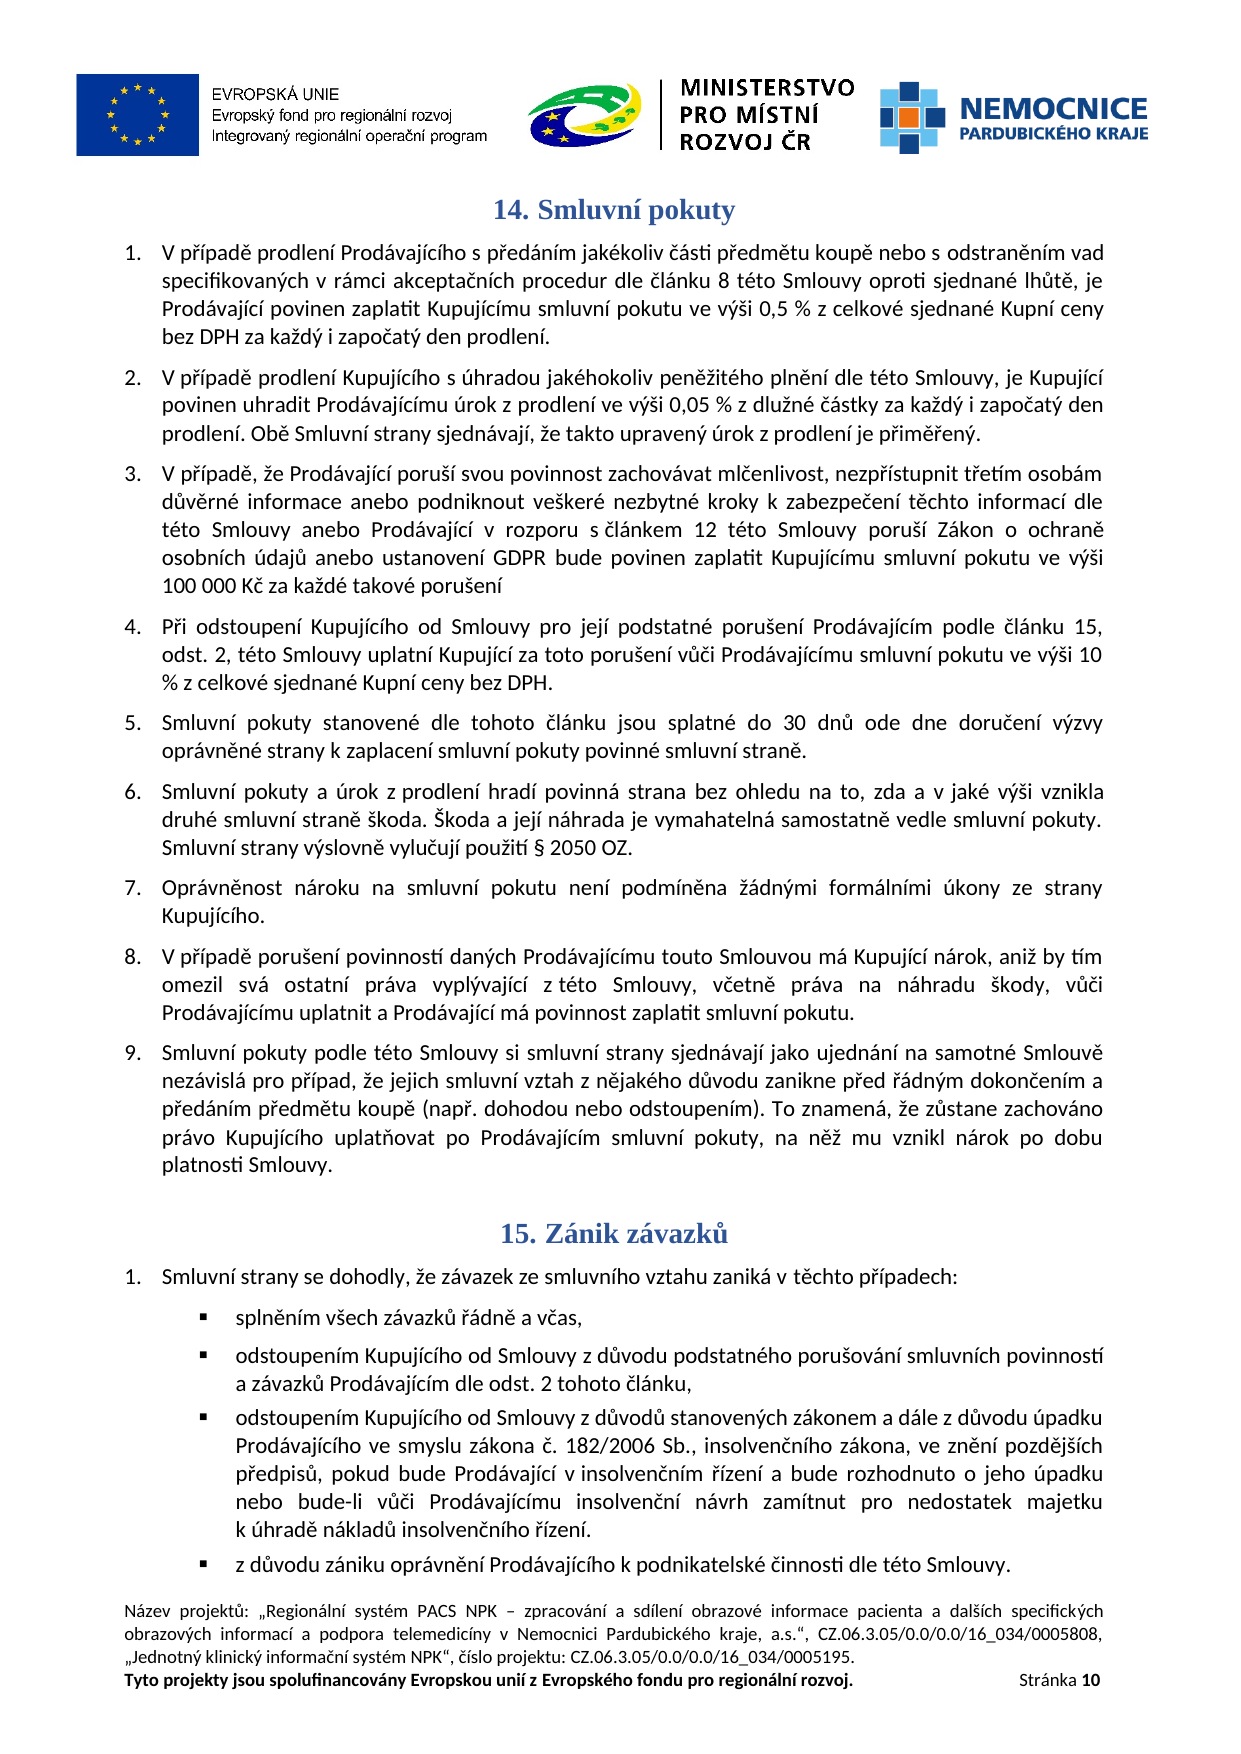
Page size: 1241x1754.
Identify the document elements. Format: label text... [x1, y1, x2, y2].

list Při odstoupení Kupujícího od Smlouvy pro její podstatné porušení Prodávajícím podle článku 15, odst. 2, této Smlouvy uplatní Kupující za toto porušení vůči Prodávajícímu smluvní pokutu ve výši 10 % z celkové sjednané Kupní ceny bez DPH. [124, 612, 1104, 696]
list Smluvní pokuty stanovené dle tohoto článku jsou splatné do 30 dnů ode dne doručení výzvy oprávněné strany k zaplacení smluvní pokuty povinné smluvní straně. [124, 708, 1104, 764]
list V případě prodlení Kupujícího s úhradou jakéhokoliv peněžitého plnění dle této Smlouvy, je Kupující povinen uhradit Prodávajícímu úrok z prodlení ve výši 0,05 % z dlužné částky za každý i započatý den prodlení. Obě Smluvní strany sjednávají, že takto upravený úrok z prodlení je přiměřený. [124, 363, 1104, 447]
subtitle Smluvní pokuty [124, 192, 1104, 226]
list odstoupením Kupujícího od Smlouvy z důvodů stanovených zákonem a dále z důvodu úpadku Prodávajícího ve smyslu zákona č. 182/2006 Sb., insolvenčního zákona, ve znění pozdějších předpisů, pokud bude Prodávající v insolvenčním řízení a bude rozhodnuto o jeho úpadku nebo bude-li vůči Prodávajícímu insolvenční návrh zamítnut pro nedostatek majetku k úhradě nákladů insolvenčního řízení. [198, 1403, 1104, 1543]
list z důvodu zániku oprávnění Prodávajícího k podnikatelské činnosti dle této Smlouvy. [198, 1550, 1104, 1578]
list V případě porušení povinností daných Prodávajícímu touto Smlouvou má Kupující nárok, aniž by tím omezil svá ostatní práva vyplývající z této Smlouvy, včetně práva na náhradu škody, vůči Prodávajícímu uplatnit a Prodávající má povinnost zaplatit smluvní pokutu. [124, 942, 1104, 1026]
list V případě, že Prodávající poruší svou povinnost zachovávat mlčenlivost, nezpřístupnit třetím osobám důvěrné informace anebo podniknout veškeré nezbytné kroky k zabezpečení těchto informací dle této Smlouvy anebo Prodávající v rozporu s článkem 12 této Smlouvy poruší Zákon o ochraně osobních údajů anebo ustanovení GDPR bude povinen zaplatit Kupujícímu smluvní pokutu ve výši 100 000 Kč za každé takové porušení [124, 459, 1104, 599]
picture [49, 45, 1148, 183]
list V případě prodlení Prodávajícího s předáním jakékoliv části předmětu koupě nebo s odstraněním vad specifikovaných v rámci akceptačních procedur dle článku 8 této Smlouvy oproti sjednané lhůtě, je Prodávající povinen zaplatit Kupujícímu smluvní pokutu ve výši 0,5 % z celkové sjednané Kupní ceny bez DPH za každý i započatý den prodlení. [124, 238, 1104, 350]
list odstoupením Kupujícího od Smlouvy z důvodu podstatného porušování smluvních povinností a závazků Prodávajícím dle odst. 2 tohoto článku, [198, 1341, 1104, 1397]
list Smluvní pokuty a úrok z prodlení hradí povinná strana bez ohledu na to, zda a v jaké výši vznikla druhé smluvní straně škoda. Škoda a její náhrada je vymahatelná samostatně vedle smluvní pokuty. Smluvní strany výslovně vylučují použití § 2050 OZ. [124, 777, 1104, 861]
list Oprávněnost nároku na smluvní pokutu není podmíněna žádnými formálními úkony ze strany Kupujícího. [124, 873, 1104, 929]
list Smluvní strany se dohodly, že závazek ze smluvního vztahu zaniká v těchto případech: [124, 1262, 1104, 1290]
list splněním všech závazků řádně a včas, [198, 1303, 1104, 1331]
subtitle Zánik závazků [124, 1216, 1104, 1250]
list Smluvní pokuty podle této Smlouvy si smluvní strany sjednávají jako ujednání na samotné Smlouvě nezávislá pro případ, že jejich smluvní vztah z nějakého důvodu zanikne před řádným dokončením a předáním předmětu koupě (např. dohodou nebo odstoupením). To znamená, že zůstane zachováno právo Kupujícího uplatňovat po Prodávajícím smluvní pokuty, na něž mu vznikl nárok po dobu platnosti Smlouvy. [124, 1038, 1104, 1179]
